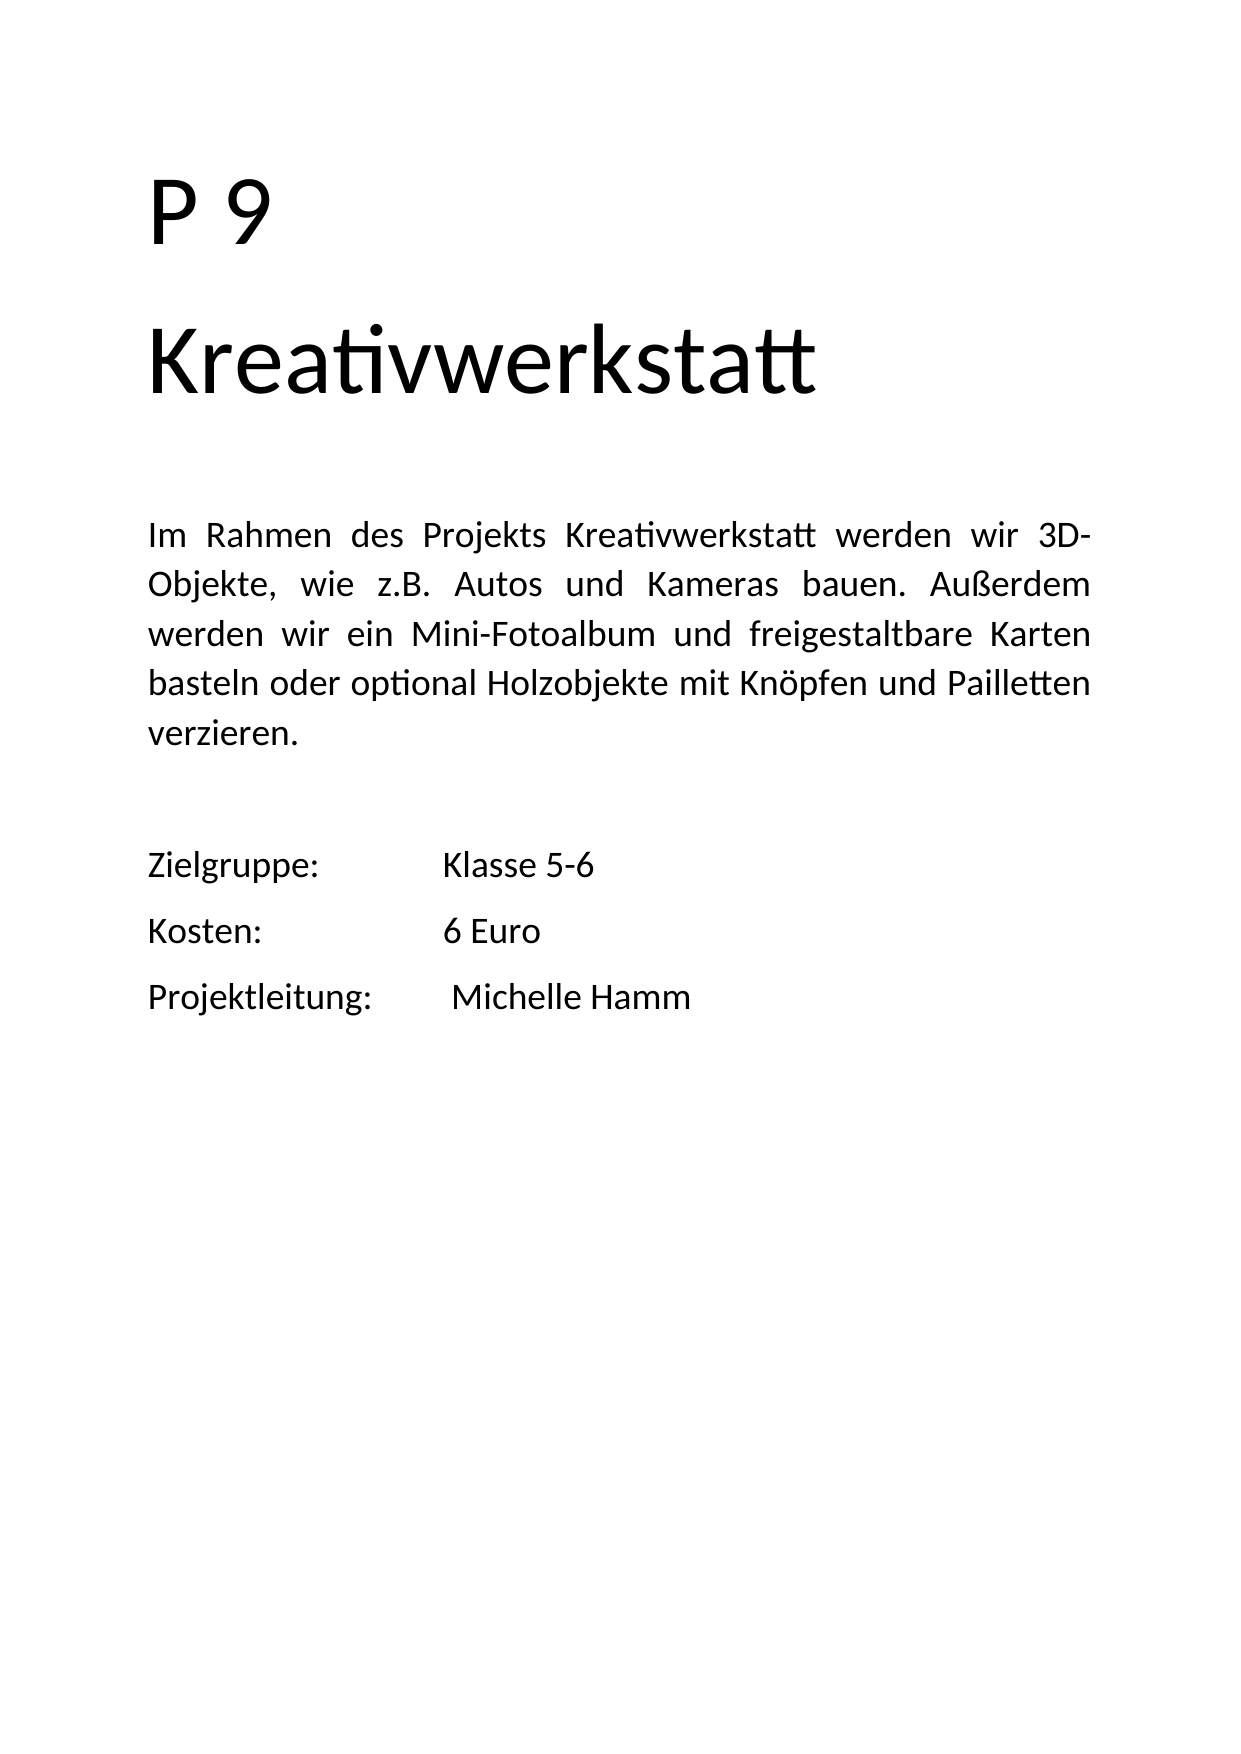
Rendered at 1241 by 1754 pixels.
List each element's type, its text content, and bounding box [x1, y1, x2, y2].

text Kosten: 6 Euro [148, 907, 1093, 953]
text Kreativwerkstatt [148, 296, 1093, 418]
text Projektleitung: Michelle Hamm [148, 973, 1093, 1019]
text P 9 [148, 148, 1093, 270]
text Im Rahmen des Projekts Kreativwerkstatt werden wir 3D- Objekte, wie z.B. Autos und Kameras bauen. Außerdem werden wir ein Mini-Fotoalbum und freigestaltbare Karten basteln oder optional Holzobjekte mit Knöpfen und Pailletten verzieren. [148, 511, 1093, 754]
text Zielgruppe: Klasse 5-6 [148, 841, 1093, 887]
